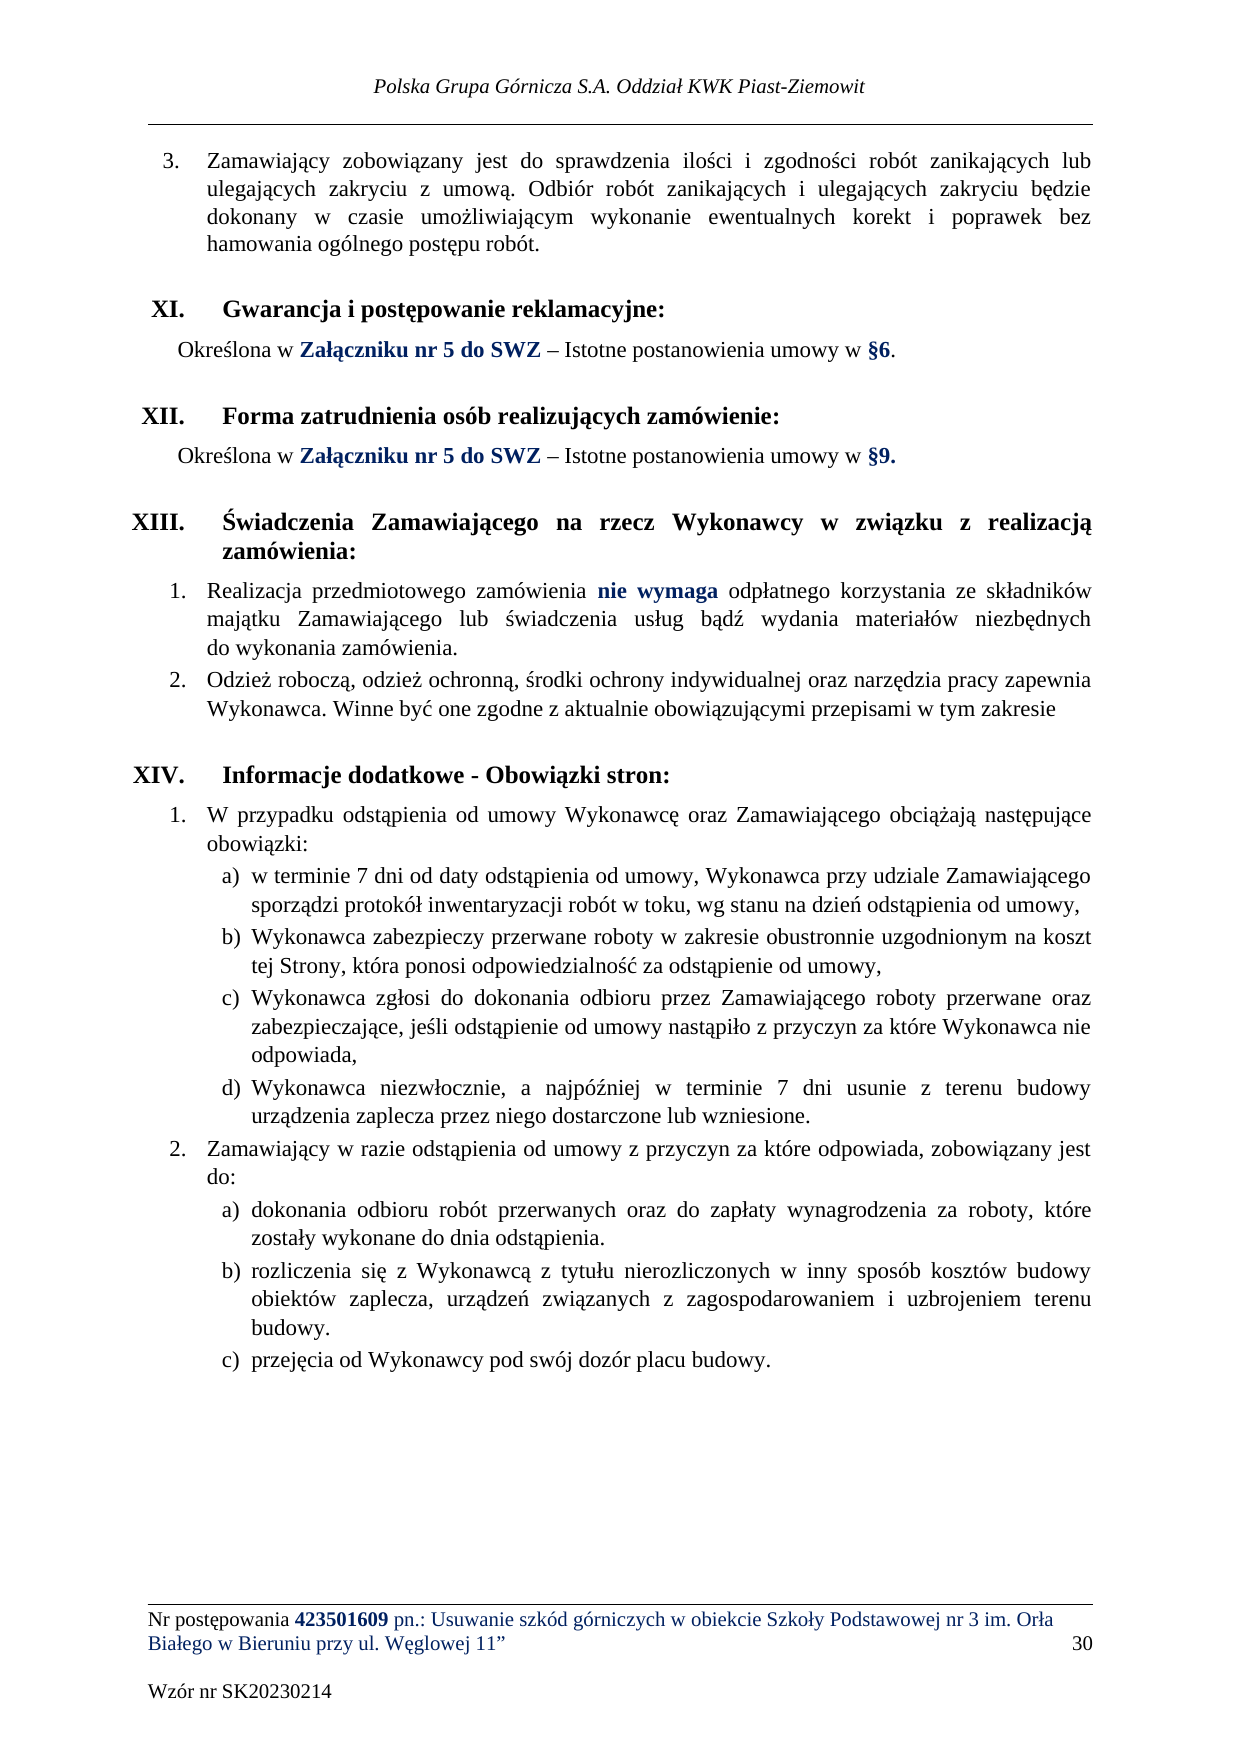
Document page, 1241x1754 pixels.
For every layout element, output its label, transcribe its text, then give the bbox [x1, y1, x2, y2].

list Określona w Załączniku nr 5 do SWZ – Istotne postanowienia umowy w §9. [177, 442, 1093, 468]
list rozliczenia się z Wykonawcą z tytułu nierozliczonych w inny sposób kosztów budowy obiektów zaplecza, urządzeń związanych z zagospodarowaniem i uzbrojeniem terenu budowy. [222, 1257, 1093, 1340]
list przejęcia od Wykonawcy pod swój dozór placu budowy. [222, 1346, 1093, 1373]
list Zamawiający zobowiązany jest do sprawdzenia ilości i zgodności robót zanikających lub ulegających zakryciu z umową. Odbiór robót zanikających i ulegających zakryciu będzie dokonany w czasie umożliwiającym wykonanie ewentualnych korekt i poprawek bez hamowania ogólnego postępu robót. [162, 148, 1093, 257]
list Informacje dodatkowe - Obowiązki stron: [185, 760, 1093, 789]
list Zamawiający w razie odstąpienia od umowy z przyczyn za które odpowiada, zobowiązany jest do: [169, 1135, 1093, 1190]
list Gwarancja i postępowanie reklamacyjne: [185, 294, 1093, 323]
list dokonania odbioru robót przerwanych oraz do zapłaty wynagrodzenia za roboty, które zostały wykonane do dnia odstąpienia. [222, 1196, 1093, 1251]
list Wykonawca zabezpieczy przerwane roboty w zakresie obustronnie uzgodnionym na koszt tej Strony, która ponosi odpowiedzialność za odstąpienie od umowy, [222, 923, 1093, 978]
list Realizacja przedmiotowego zamówienia nie wymaga odpłatnego korzystania ze składników majątku Zamawiającego lub świadczenia usług bądź wydania materiałów niezbędnych do wykonania zamówienia. [169, 577, 1093, 660]
list Wykonawca zgłosi do dokonania odbioru przez Zamawiającego roboty przerwane oraz zabezpieczające, jeśli odstąpienie od umowy nastąpiło z przyczyn za które Wykonawca nie odpowiada, [222, 984, 1093, 1068]
list Określona w Załączniku nr 5 do SWZ – Istotne postanowienia umowy w §6. [177, 336, 1093, 362]
list W przypadku odstąpienia od umowy Wykonawcę oraz Zamawiającego obciążają następujące obowiązki: [169, 801, 1093, 856]
list Świadczenia Zamawiającego na rzecz Wykonawcy w związku z realizacją zamówienia: [185, 507, 1093, 564]
list w terminie 7 dni od daty odstąpienia od umowy, Wykonawca przy udziale Zamawiającego sporządzi protokół inwentaryzacji robót w toku, wg stanu na dzień odstąpienia od umowy, [222, 862, 1093, 917]
list Forma zatrudnienia osób realizujących zamówienie: [185, 401, 1093, 429]
list Odzież roboczą, odzież ochronną, środki ochrony indywidualnej oraz narzędzia pracy zapewnia Wykonawca. Winne być one zgodne z aktualnie obowiązującymi przepisami w tym zakresie [169, 667, 1093, 721]
list Wykonawca niezwłocznie, a najpóźniej w terminie 7 dni usunie z terenu budowy urządzenia zaplecza przez niego dostarczone lub wzniesione. [222, 1074, 1093, 1129]
